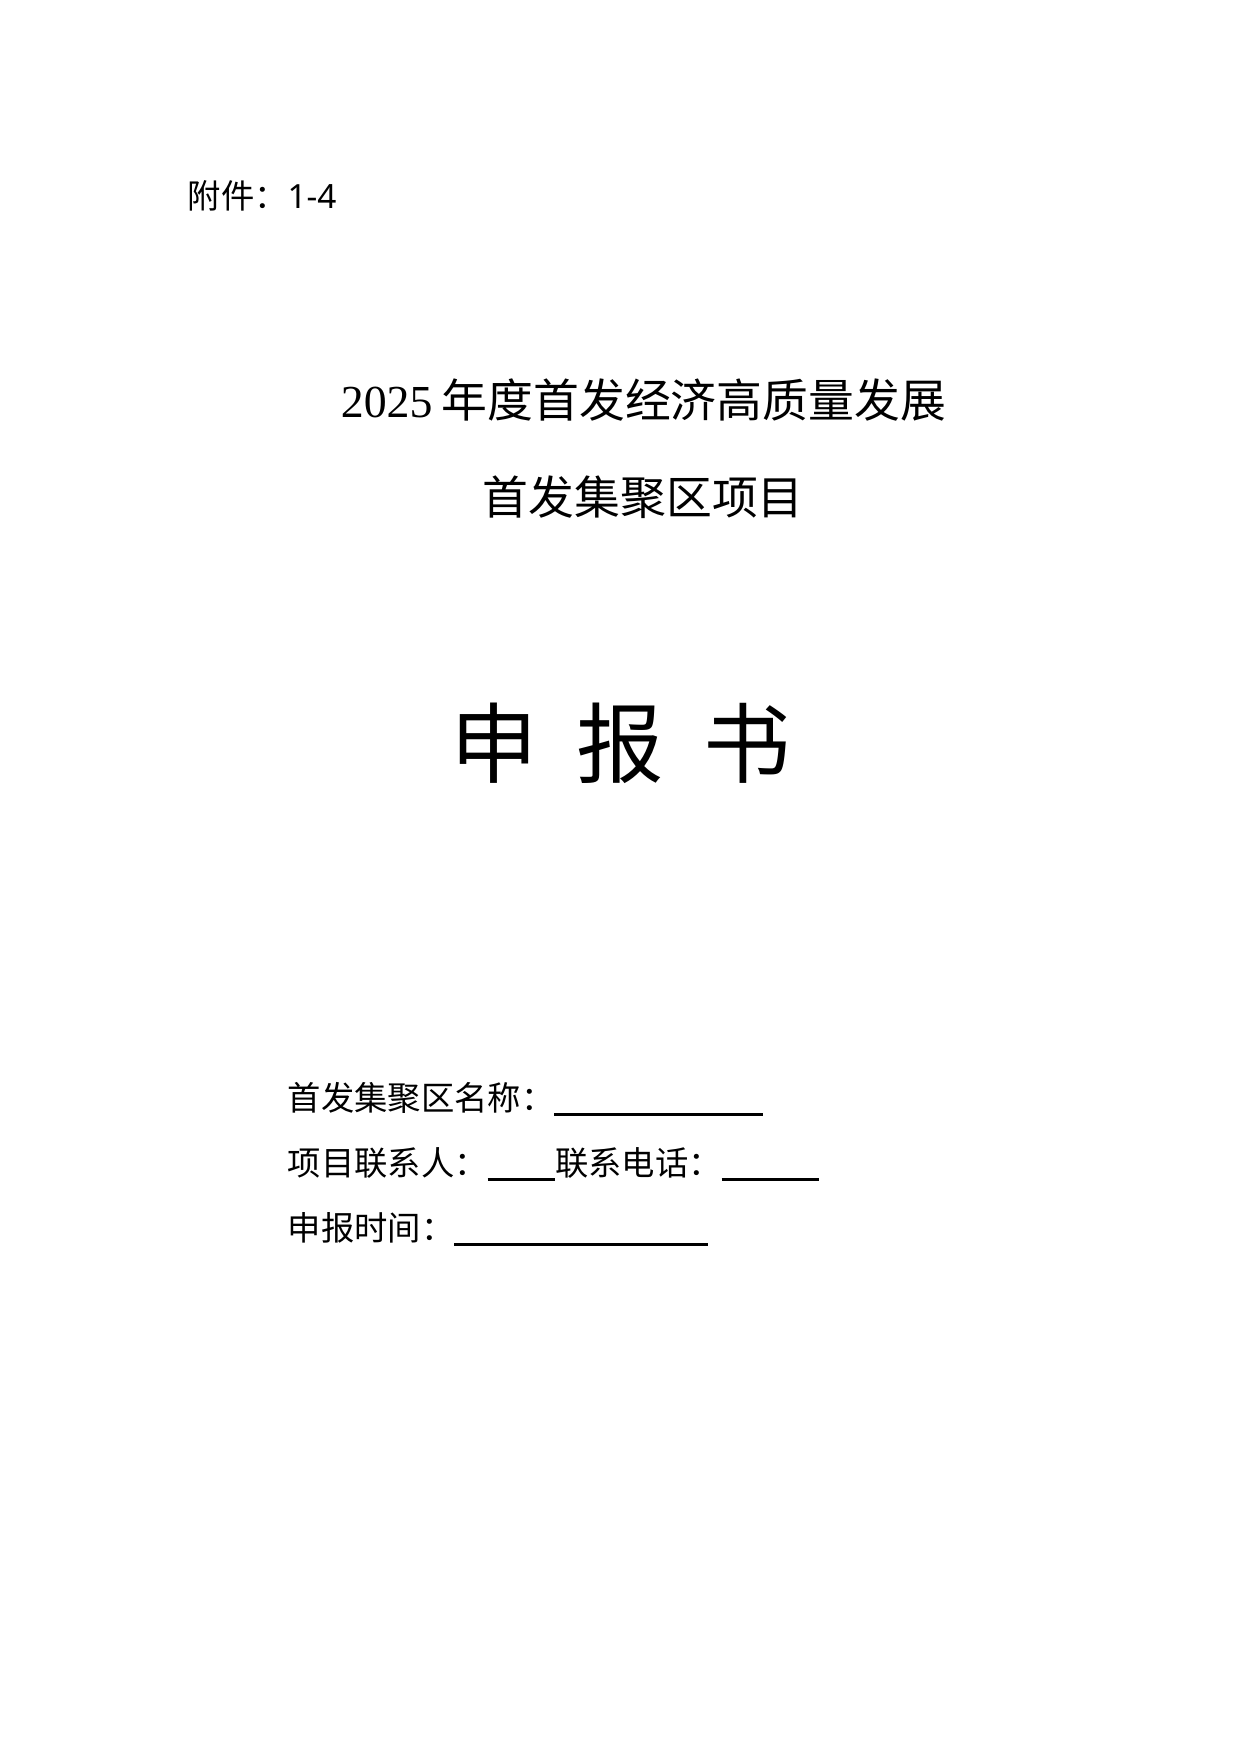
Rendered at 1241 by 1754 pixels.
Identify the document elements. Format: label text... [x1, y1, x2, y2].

text 首发集聚区项目 [187, 446, 1053, 544]
text 申 报 书 [187, 674, 1053, 804]
text 项目联系人： 联系电话： [187, 1129, 1053, 1194]
text 申报时间： [187, 1194, 1053, 1259]
text 2025年度首发经济高质量发展 [187, 349, 1053, 446]
text 附件：1-4 [187, 162, 1053, 227]
text 首发集聚区名称： [187, 1064, 1053, 1129]
